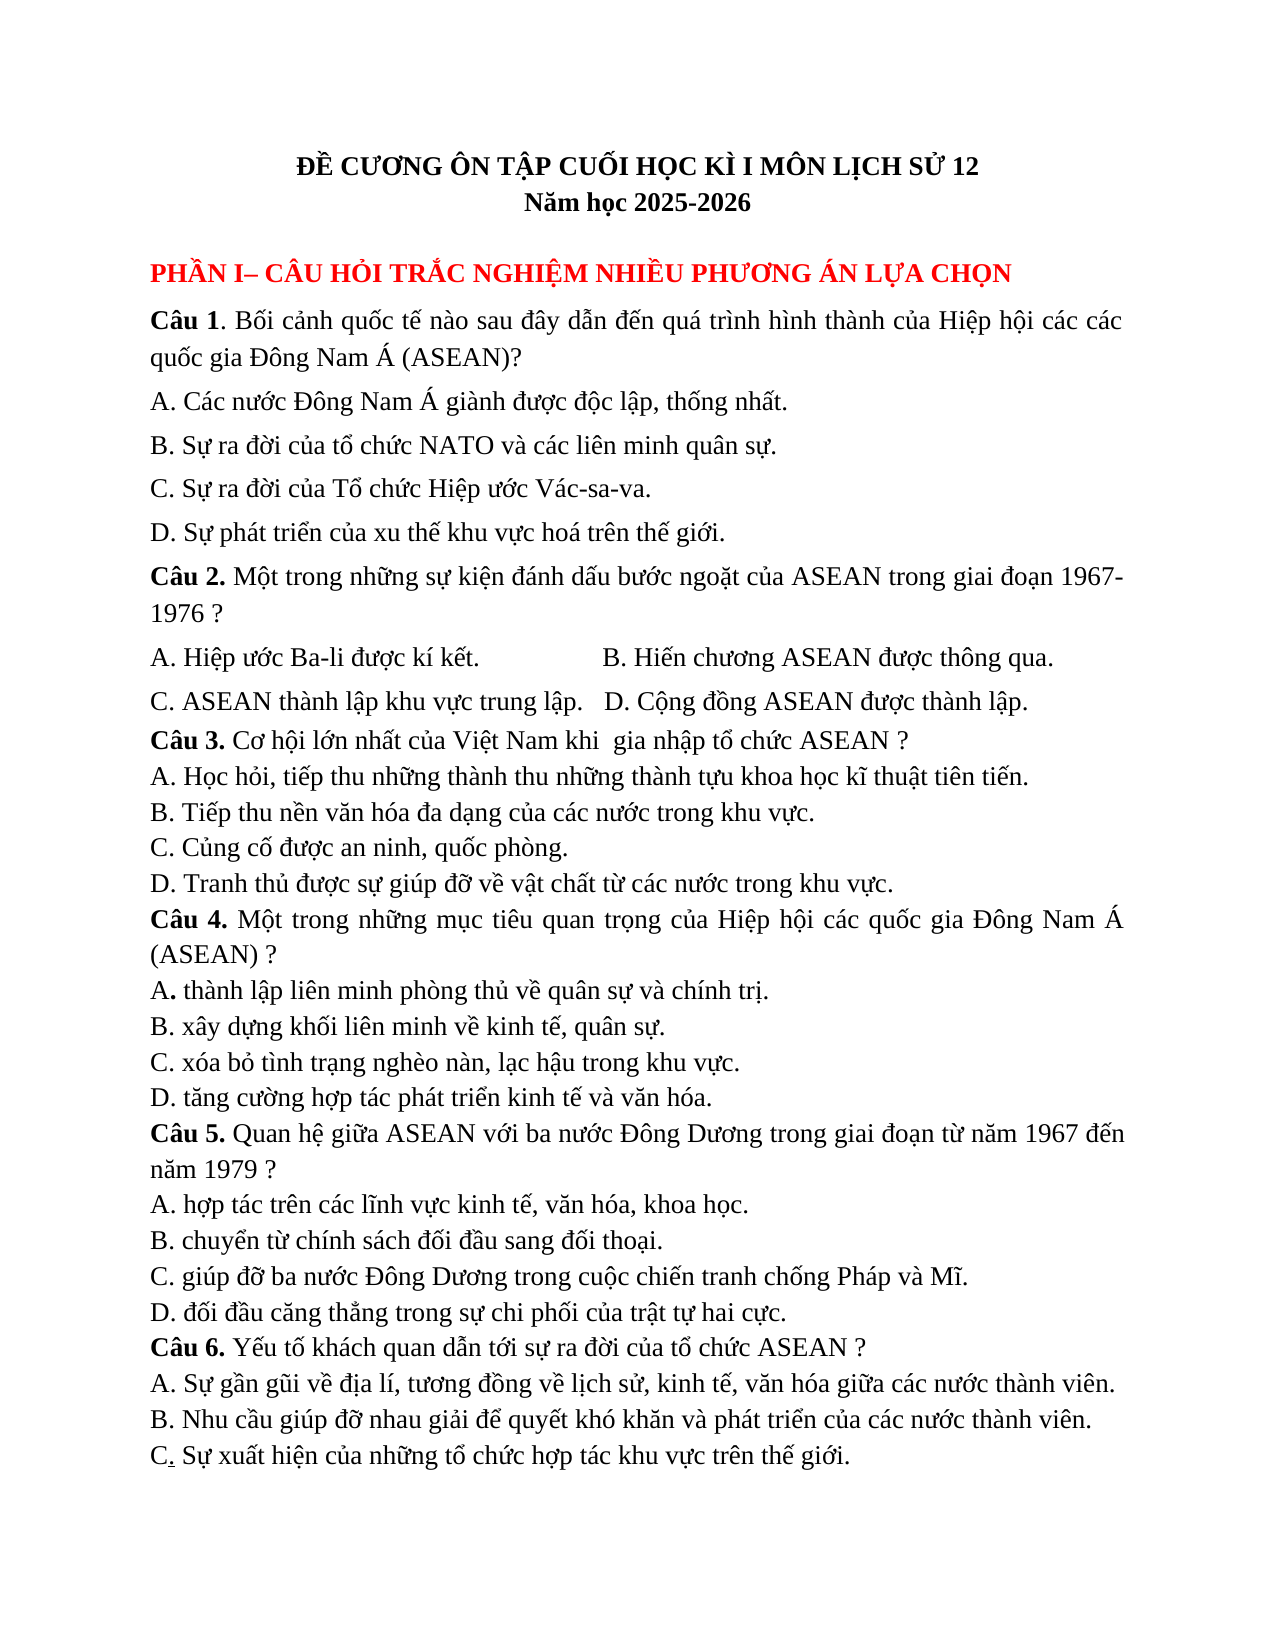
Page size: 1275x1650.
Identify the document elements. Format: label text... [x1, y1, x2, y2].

text PHẦN I– CÂU HỎI TRẮC NGHIỆM NHIỀU PHƯƠNG ÁN LỰA CHỌN [150, 257, 1125, 288]
text C. Sự xuất hiện của những tổ chức hợp tác khu vực trên thế giới. [150, 1439, 1125, 1470]
text C. Củng cố được an ninh, quốc phòng. [150, 831, 1125, 862]
text D. Tranh thủ được sự giúp đỡ về vật chất từ các nước trong khu vực. [150, 867, 1125, 898]
text ĐỀ CƯƠNG ÔN TẬP CUỐI HỌC KÌ I MÔN LỊCH SỬ 12 [150, 150, 1125, 181]
text C. giúp đỡ ba nước Đông Dương trong cuộc chiến tranh chống Pháp và Mĩ. [150, 1260, 1125, 1291]
text B. Tiếp thu nền văn hóa đa dạng của các nước trong khu vực. [150, 796, 1125, 827]
text D. tăng cường hợp tác phát triển kinh tế và văn hóa. [150, 1081, 1125, 1113]
text B. Sự ra đời của tổ chức NATO và các liên minh quân sự. [150, 424, 1125, 462]
text A. Học hỏi, tiếp thu những thành thu những thành tựu khoa học kĩ thuật tiên tiến. [150, 760, 1125, 791]
text D. Sự phát triển của xu thế khu vực hoá trên thế giới. [150, 512, 1125, 549]
text Câu 6. Yếu tố khách quan dẫn tới sự ra đời của tổ chức ASEAN ? [150, 1332, 1125, 1363]
text Câu 3. Cơ hội lớn nhất của Việt Nam khi gia nhập tổ chức ASEAN ? [150, 724, 1125, 755]
text Năm học 2025-2026 [150, 186, 1125, 217]
text B. Nhu cầu giúp đỡ nhau giải để quyết khó khăn và phát triển của các nước thành viên. [150, 1403, 1125, 1434]
text A. thành lập liên minh phòng thủ về quân sự và chính trị. [150, 974, 1125, 1005]
text B. xây dựng khối liên minh về kinh tế, quân sự. [150, 1010, 1125, 1041]
text Câu 4. Một trong những mục tiêu quan trọng của Hiệp hội các quốc gia Đông Nam Á (ASEAN) ? [150, 903, 1125, 970]
text D. đối đầu căng thẳng trong sự chi phối của trật tự hai cực. [150, 1296, 1125, 1327]
text C. ASEAN thành lập khu vực trung lập. D. Cộng đồng ASEAN được thành lập. [150, 680, 1125, 718]
text A. hợp tác trên các lĩnh vực kinh tế, văn hóa, khoa học. [150, 1189, 1125, 1220]
text A. Các nước Đông Nam Á giành được độc lập, thống nhất. [150, 380, 1125, 418]
text C. Sự ra đời của Tổ chức Hiệp ước Vác-sa-va. [150, 468, 1125, 505]
text Câu 1. Bối cảnh quốc tế nào sau đây dẫn đến quá trình hình thành của Hiệp hội các các quốc gia Đông Nam Á (ASEAN)? [150, 299, 1125, 374]
text C. xóa bỏ tình trạng nghèo nàn, lạc hậu trong khu vực. [150, 1046, 1125, 1077]
text A. Sự gần gũi về địa lí, tương đồng về lịch sử, kinh tế, văn hóa giữa các nước thành viên. [150, 1367, 1125, 1398]
text B. chuyển từ chính sách đối đầu sang đối thoại. [150, 1224, 1125, 1256]
text Câu 5. Quan hệ giữa ASEAN với ba nước Đông Dương trong giai đoạn từ năm 1967 đến năm 1979 ? [150, 1117, 1125, 1184]
text Câu 2. Một trong những sự kiện đánh dấu bước ngoặt của ASEAN trong giai đoạn 1967-1976 ? [150, 555, 1125, 630]
text A. Hiệp ước Ba-li được kí kết. B. Hiến chương ASEAN được thông qua. [150, 637, 1125, 674]
